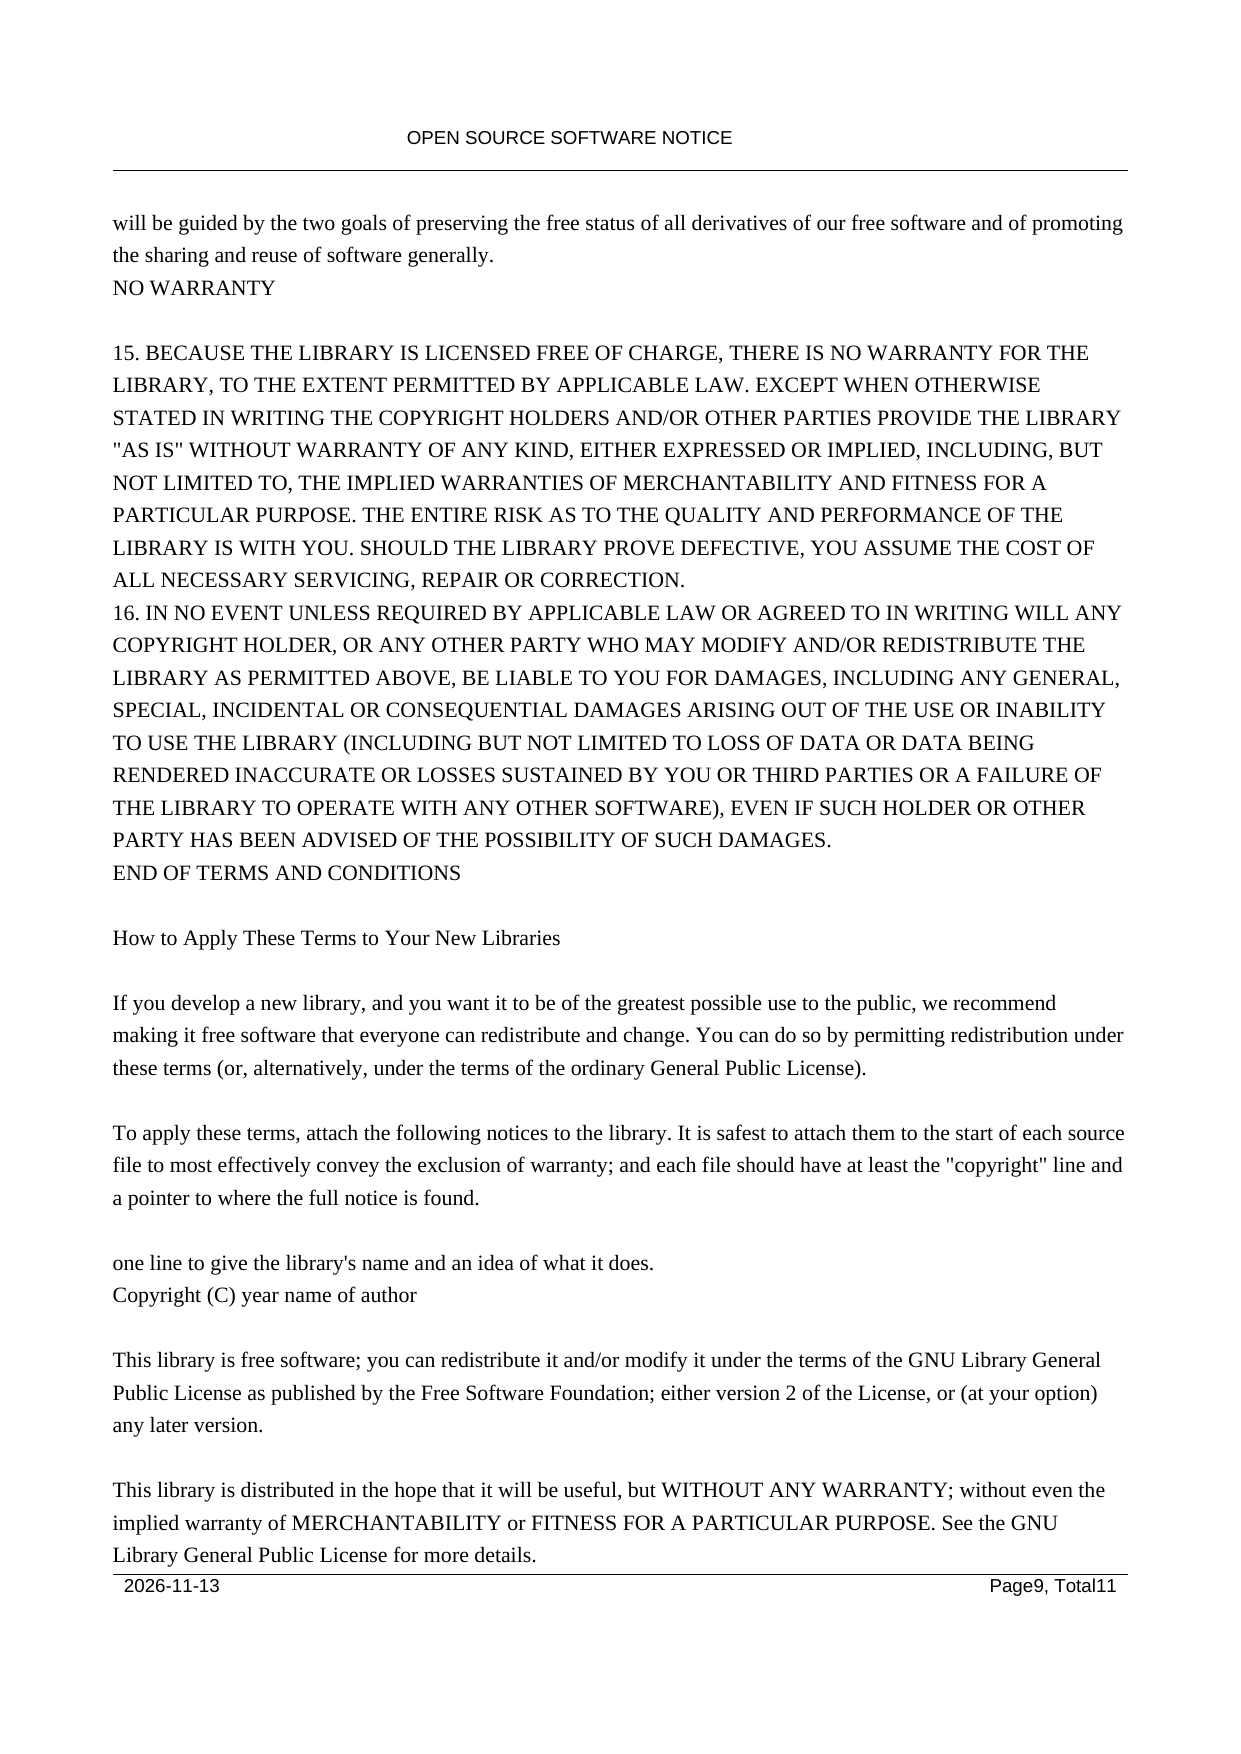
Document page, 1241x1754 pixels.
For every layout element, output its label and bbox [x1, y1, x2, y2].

text [112, 206, 1128, 1571]
